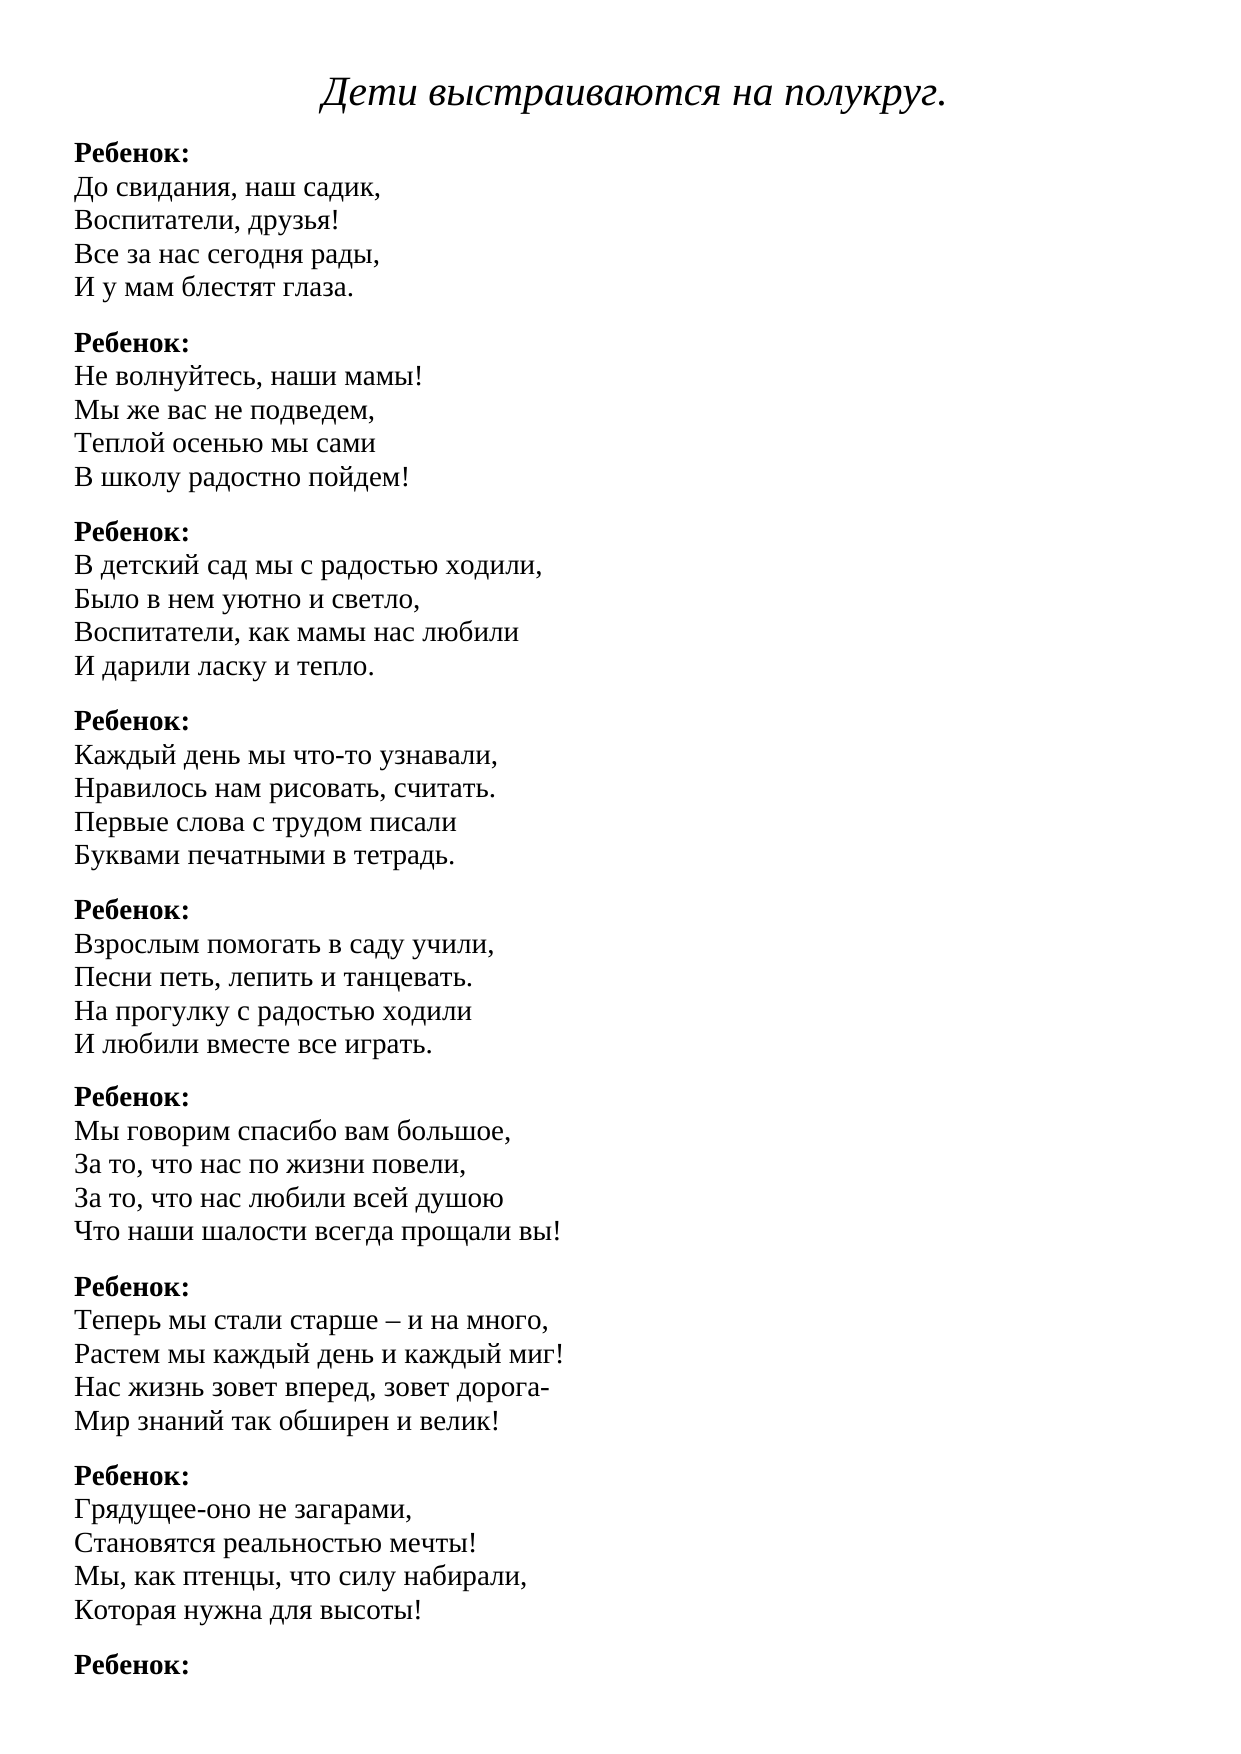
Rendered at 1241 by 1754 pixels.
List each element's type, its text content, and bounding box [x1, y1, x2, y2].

text И любили вместе все играть. [74, 1027, 1196, 1060]
text Ребенок: [74, 1079, 1196, 1113]
text Теплой осенью мы сами [74, 425, 1196, 459]
text Дети выстраиваются на полукруг. [74, 66, 1196, 114]
text В детский сад мы с радостью ходили, [74, 547, 1196, 581]
text Мы, как птенцы, что силу набирали, [74, 1558, 1196, 1592]
text Ребенок: [74, 325, 1196, 358]
text Ребенок: [74, 1458, 1196, 1491]
text Становятся реальностью мечты! [74, 1525, 1196, 1558]
text За то, что нас по жизни повели, [74, 1146, 1196, 1180]
text Воспитатели, друзья! [74, 202, 1196, 236]
text Ребенок: [74, 514, 1196, 547]
text Нравилось нам рисовать, считать. [74, 770, 1196, 804]
text Было в нем уютно и светло, [74, 581, 1196, 614]
text Что наши шалости всегда прощали вы! [74, 1213, 1196, 1247]
text Ребенок: [74, 1269, 1196, 1302]
text Мир знаний так обширен и велик! [74, 1403, 1196, 1436]
text Песни петь, лепить и танцевать. [74, 959, 1196, 993]
text Мы говорим спасибо вам большое, [74, 1113, 1196, 1146]
text Растем мы каждый день и каждый миг! [74, 1336, 1196, 1369]
text Все за нас сегодня рады, [74, 236, 1196, 269]
text Ребенок: [74, 892, 1196, 926]
text За то, что нас любили всей душою [74, 1180, 1196, 1213]
text На прогулку с радостью ходили [74, 993, 1196, 1027]
text Нас жизнь зовет вперед, зовет дорога- [74, 1369, 1196, 1403]
text Грядущее-оно не загарами, [74, 1491, 1196, 1525]
text В школу радостно пойдем! [74, 459, 1196, 492]
text Теперь мы стали старше – и на много, [74, 1302, 1196, 1336]
text Мы же вас не подведем, [74, 392, 1196, 425]
text Ребенок: [74, 1647, 1196, 1681]
text Которая нужна для высоты! [74, 1592, 1196, 1626]
text Воспитатели, как мамы нас любили [74, 614, 1196, 648]
text Каждый день мы что-то узнавали, [74, 737, 1196, 770]
text И у мам блестят глаза. [74, 269, 1196, 303]
text Ребенок: [74, 135, 1196, 169]
text Взрослым помогать в саду учили, [74, 926, 1196, 959]
text Не волнуйтесь, наши мамы! [74, 358, 1196, 392]
text Буквами печатными в тетрадь. [74, 837, 1196, 871]
text И дарили ласку и тепло. [74, 648, 1196, 682]
text До свидания, наш садик, [74, 169, 1196, 202]
text Первые слова с трудом писали [74, 804, 1196, 837]
text Ребенок: [74, 703, 1196, 737]
